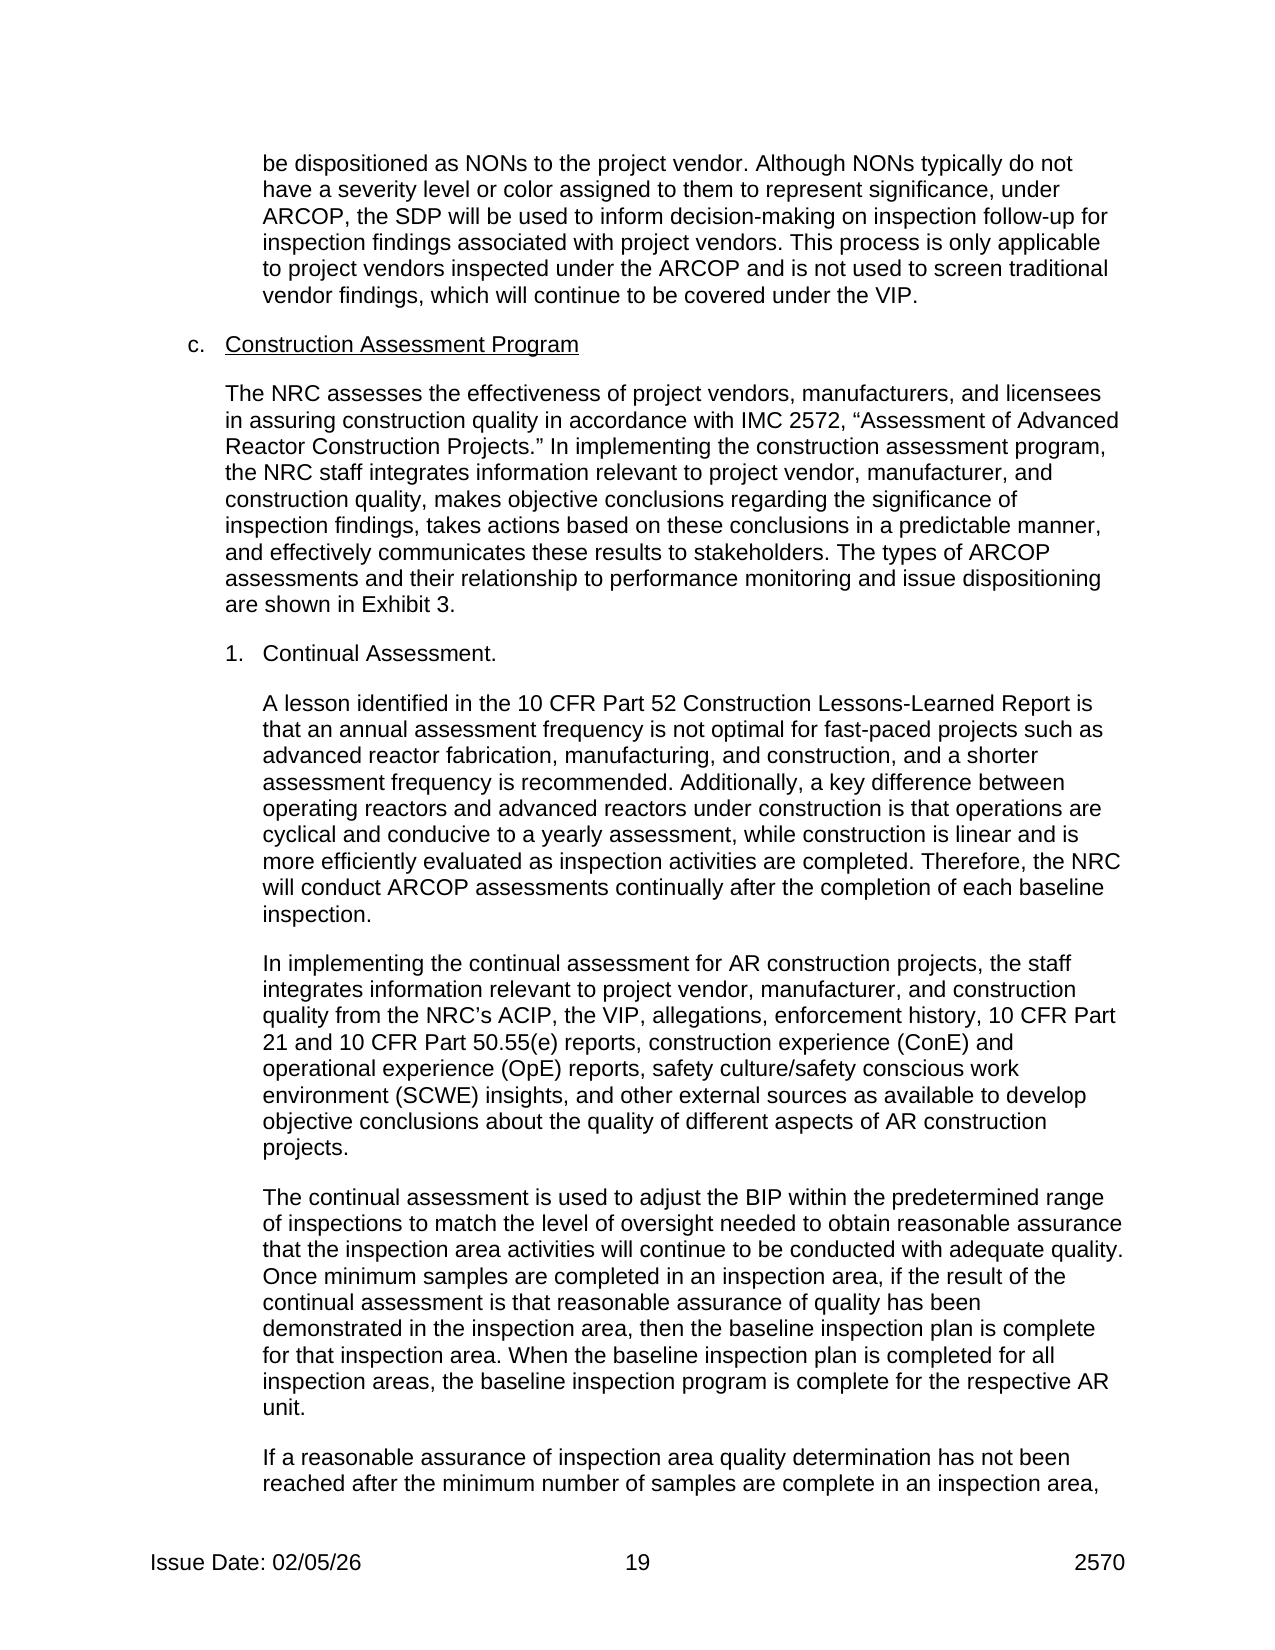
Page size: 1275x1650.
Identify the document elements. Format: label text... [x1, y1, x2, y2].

text In implementing the continual assessment for AR construction projects, the staff integrates information relevant to project vendor, manufacturer, and construction quality from the NRC’s ACIP, the VIP, allegations, enforcement history, 10 CFR Part 21 and 10 CFR Part 50.55(e) reports, construction experience (ConE) and operational experience (OpE) reports, safety culture/safety conscious work environment (SCWE) insights, and other external sources as available to develop objective conclusions about the quality of different aspects of AR construction projects. [262, 950, 1125, 1161]
list Continual Assessment. [225, 640, 1125, 667]
list Construction Assessment Program [187, 331, 1125, 357]
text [262, 1444, 1125, 1496]
text A lesson identified in the 10 CFR Part 52 Construction Lessons-Learned Report is that an annual assessment frequency is not optimal for fast-paced projects such as advanced reactor fabrication, manufacturing, and construction, and a shorter assessment frequency is recommended. Additionally, a key difference between operating reactors and advanced reactors under construction is that operations are cyclical and conducive to a yearly assessment, while construction is linear and is more efficiently evaluated as inspection activities are completed. Therefore, the NRC will conduct ARCOP assessments continually after the completion of each baseline inspection. [262, 690, 1125, 927]
text The continual assessment is used to adjust the BIP within the predetermined range of inspections to match the level of oversight needed to obtain reasonable assurance that the inspection area activities will continue to be conducted with adequate quality. Once minimum samples are completed in an inspection area, if the result of the continual assessment is that reasonable assurance of quality has been demonstrated in the inspection area, then the baseline inspection plan is complete for that inspection area. When the baseline inspection plan is completed for all inspection areas, the baseline inspection program is complete for the respective AR unit. [262, 1183, 1125, 1421]
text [262, 150, 1125, 308]
text The NRC assesses the effectiveness of project vendors, manufacturers, and licensees in assuring construction quality in accordance with IMC 2572, “Assessment of Advanced Reactor Construction Projects.” In implementing the construction assessment program, the NRC staff integrates information relevant to project vendor, manufacturer, and construction quality, makes objective conclusions regarding the significance of inspection findings, takes actions based on these conclusions in a predictable manner, and effectively communicates these results to stakeholders. The types of ARCOP assessments and their relationship to performance monitoring and issue dispositioning are shown in Exhibit 3. [225, 380, 1125, 617]
